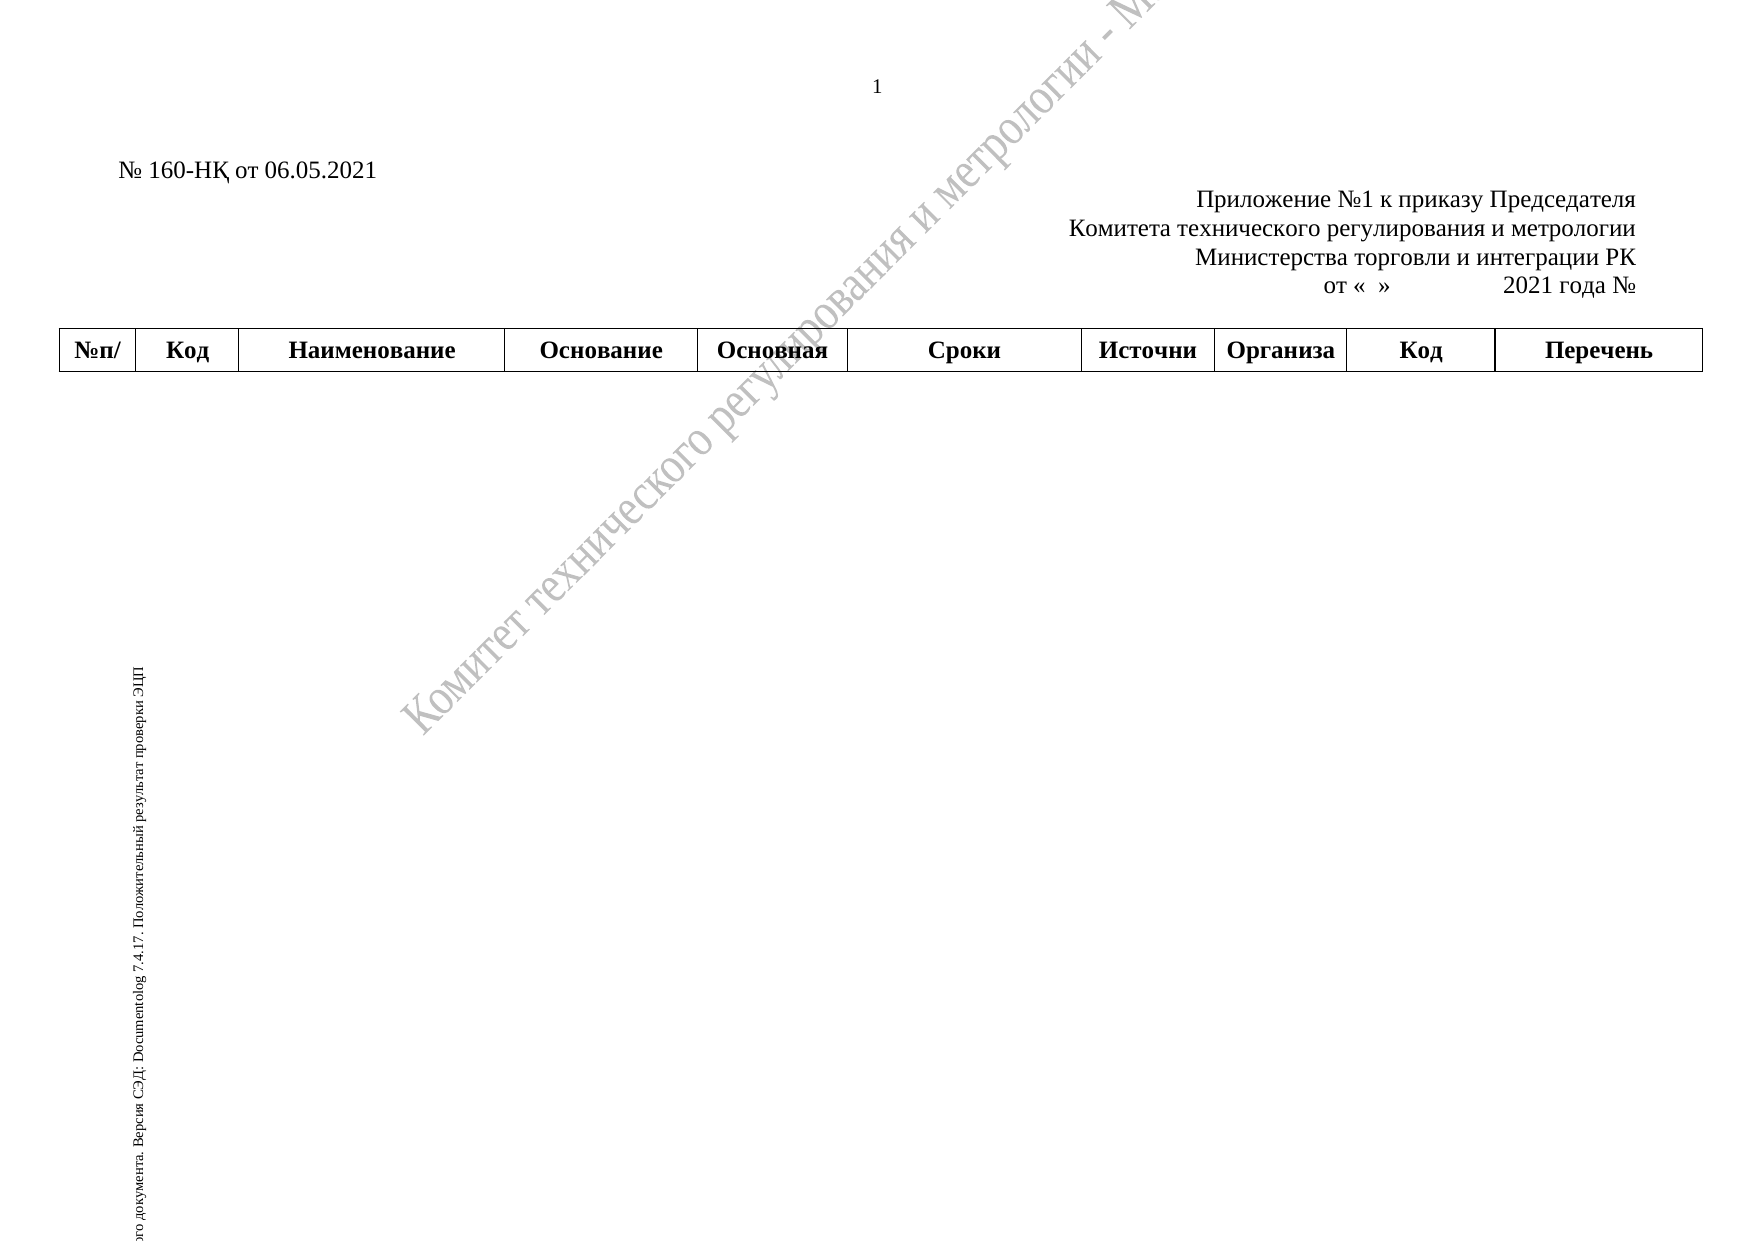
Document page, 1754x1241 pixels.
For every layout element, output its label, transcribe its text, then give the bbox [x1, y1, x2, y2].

table_header Код МКС (по МК (ИСО/ ИНФО МКС) 001 - 96) [136, 329, 238, 371]
table_header №п/п [60, 329, 135, 371]
text Приложение №1 к приказу Председателя [118, 184, 1636, 213]
table_header Источник финансирования [1082, 329, 1214, 371]
table_header Перечень организаций-потенциальных пользователей документов по стандартизации [1496, 329, 1702, 371]
table_header Основная нормативная база [698, 329, 847, 371]
text № 160-НҚ от 06.05.2021 [118, 155, 1636, 184]
table_header Сроки выполнения работ [848, 329, 1081, 371]
table_header Наименование проекта документов по стандартизации [239, 329, 504, 371]
text Комитета технического регулирования и метрологии [118, 213, 1636, 242]
table_header Организация - заявитель, предоставившая предложение [1215, 329, 1346, 371]
text от « » 2021 года № [118, 270, 1636, 299]
table_header Код классификации продукции по видам экономической деятельности [1347, 329, 1494, 371]
table_header Основание разработки [505, 329, 697, 371]
text Министерства торговли и интеграции РК [118, 242, 1636, 270]
